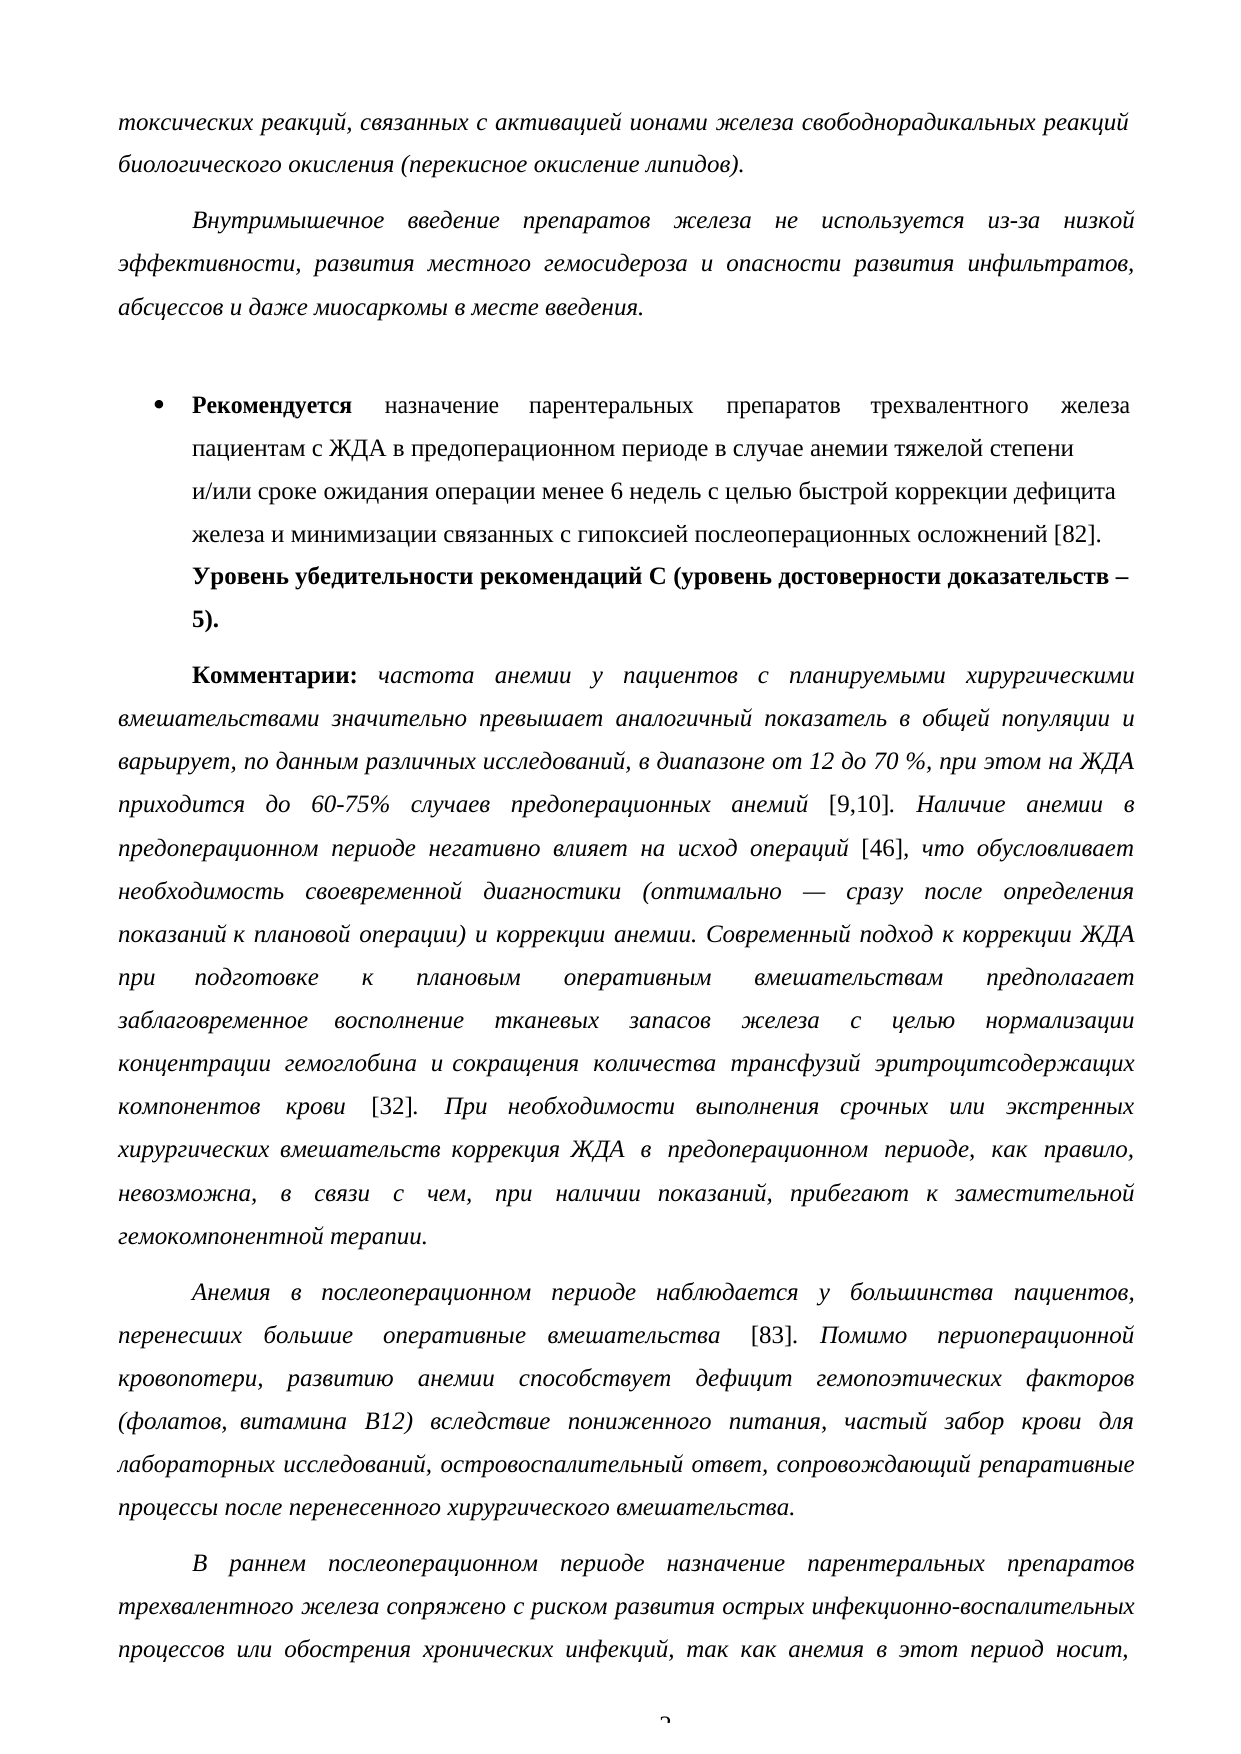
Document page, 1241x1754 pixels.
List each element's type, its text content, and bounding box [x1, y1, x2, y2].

list Рекомендуется назначение парентеральных препаратов трехвалентного железа пациентам с ЖДА в предоперационном периоде в случае анемии тяжелой степени и/или сроке ожидания операции менее 6 недель с целью быстрой коррекции дефицита железа и минимизации связанных с гипоксией послеоперационных осложнений [82]. Уровень убедительности рекомендаций С (уровень достоверности доказательств – 5). [154, 390, 1134, 633]
text В раннем послеоперационном периоде назначение парентеральных препаратов трехвалентного железа сопряжено с риском развития острых инфекционно-воспалительных процессов или обострения хронических инфекций, так как анемия в этот период носит, [118, 1548, 1134, 1663]
text Внутримышечное введение препаратов железа не используется из-за низкой эффективности, развития местного гемосидероза и опасности развития инфильтратов, абсцессов и даже миосаркомы в месте введения. [118, 205, 1134, 320]
text токсических реакций, связанных с активацией ионами железа свободнорадикальных реакций биологического окисления (перекисное окисление липидов). [118, 107, 1134, 178]
text Анемия в послеоперационном периоде наблюдается у большинства пациентов, перенесших большие оперативные вмешательства [83]. Помимо периоперационной кровопотери, развитию анемии способствует дефицит гемопоэтических факторов (фолатов, витамина В12) вследствие пониженного питания, частый забор крови для лабораторных исследований, островоспалительный ответ, сопровождающий репаративные процессы после перенесенного хирургического вмешательства. [118, 1277, 1134, 1521]
text Комментарии: частота анемии у пациентов с планируемыми хирургическими вмешательствами значительно превышает аналогичный показатель в общей популяции и варьирует, по данным различных исследований, в диапазоне от 12 до 70 %, при этом на ЖДА приходится до 60-75% случаев предоперационных анемий [9,10]. Наличие анемии в предоперационном периоде негативно влияет на исход операций [46], что обусловливает необходимость своевременной диагностики (оптимально — сразу после определения показаний к плановой операции) и коррекции анемии. Современный подход к коррекции ЖДА при подготовке к плановым оперативным вмешательствам предполагает заблаговременное восполнение тканевых запасов железа с целью нормализации концентрации гемоглобина и сокращения количества трансфузий эритроцитсодержащих компонентов крови [32]. При необходимости выполнения срочных или экстренных хирургических вмешательств коррекция ЖДА в предоперационном периоде, как правило, невозможна, в связи с чем, при наличии показаний, прибегают к заместительной гемокомпонентной терапии. [118, 660, 1134, 1249]
